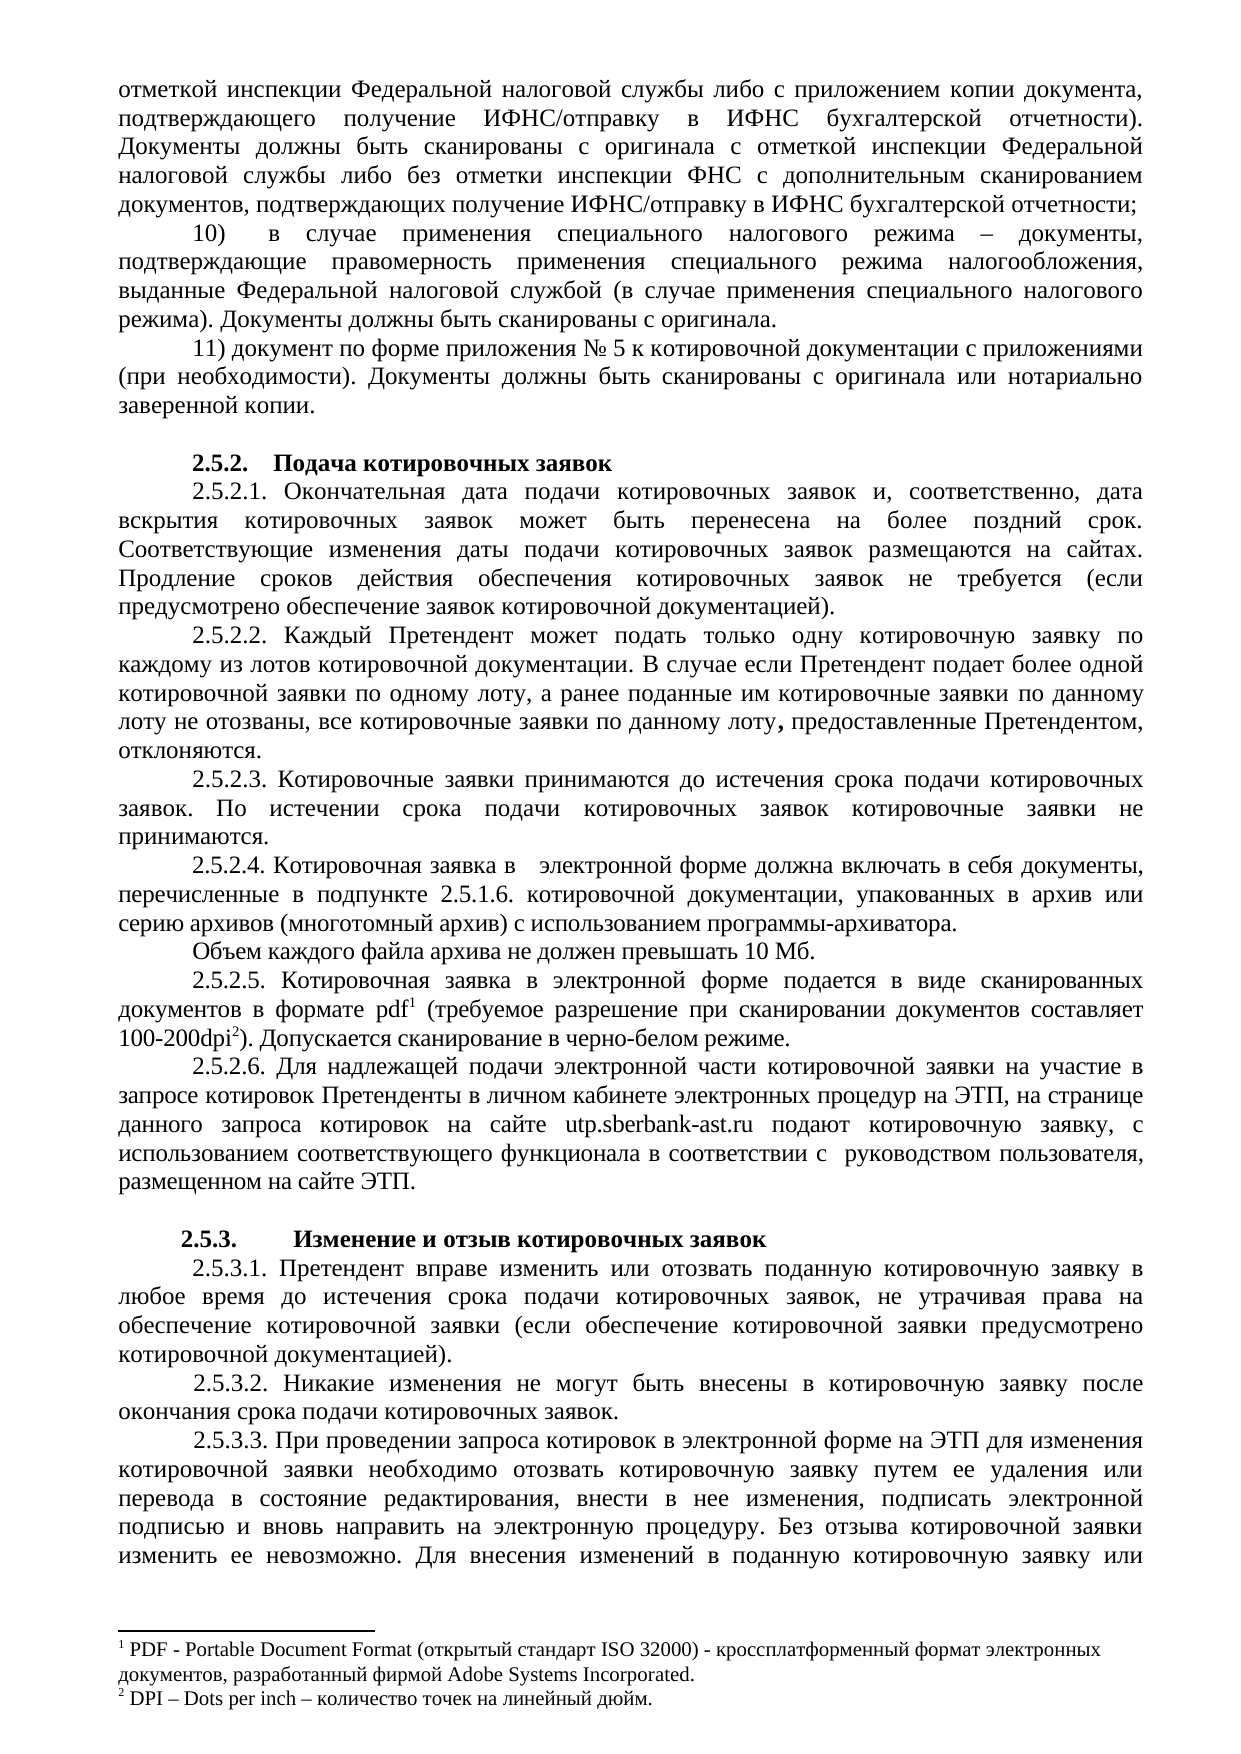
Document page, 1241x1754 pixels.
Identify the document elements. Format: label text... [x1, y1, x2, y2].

list в случае применения специального налогового режима – документы, подтверждающие правомерность применения специального режима налогообложения, выданные Федеральной налоговой службой (в случае применения специального налогового режима). Документы должны быть сканированы с оригинала. [118, 218, 1144, 333]
text 2.5.2.6. Для надлежащей подачи электронной части котировочной заявки на участие в запросе котировок Претенденты в личном кабинете электронных процедур на ЭТП, на странице данного запроса котировок на сайте utp.sberbank-ast.ru подают котировочную заявку, с использованием соответствующего функционала в соответствии с руководством пользователя, размещенном на сайте ЭТП. [118, 1051, 1144, 1195]
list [118, 74, 1144, 218]
text 2.5.2.3. Котировочные заявки принимаются до истечения срока подачи котировочных заявок. По истечении срока подачи котировочных заявок котировочные заявки не принимаются. [118, 764, 1144, 850]
text 2.5.3.2. Никакие изменения не могут быть внесены в котировочную заявку после окончания срока подачи котировочных заявок. [118, 1368, 1144, 1425]
text 2.5.2.1. Окончательная дата подачи котировочных заявок и, соответственно, дата вскрытия котировочных заявок может быть перенесена на более поздний срок. Соответствующие изменения даты подачи котировочных заявок размещаются на сайтах. Продление сроков действия обеспечения котировочных заявок не требуется (если предусмотрено обеспечение заявок котировочной документацией). [118, 476, 1144, 620]
text 2.5.2.2. Каждый Претендент может подать только одну котировочную заявку по каждому из лотов котировочной документации. В случае если Претендент подает более одной котировочной заявки по одному лоту, а ранее поданные им котировочные заявки по данному лоту не отозваны, все котировочные заявки по данному лоту, предоставленные Претендентом, отклоняются. [118, 620, 1144, 764]
text 11) документ по форме приложения № 5 к котировочной документации с приложениями (при необходимости). Документы должны быть сканированы с оригинала или нотариально заверенной копии. [118, 333, 1144, 419]
subtitle 2.5.3. Изменение и отзыв котировочных заявок [118, 1224, 1144, 1253]
text 2.5.2.4. Котировочная заявка в электронной форме должна включать в себя документы, перечисленные в подпункте 2.5.1.6. котировочной документации, упакованных в архив или серию архивов (многотомный архив) с использованием программы-архиватора. [118, 850, 1144, 936]
subtitle Подача котировочных заявок [192, 448, 1144, 476]
text 2.5.2.5. Котировочная заявка в электронной форме подается в виде сканированных документов в формате pdf (требуемое разрешение при сканировании документов составляет 100-200dpi). Допускается сканирование в черно-белом режиме. [118, 965, 1144, 1051]
text Объем каждого файла архива не должен превышать 10 Мб. [118, 936, 1144, 965]
text 2.5.3.1. Претендент вправе изменить или отозвать поданную котировочную заявку в любое время до истечения срока подачи котировочных заявок, не утрачивая права на обеспечение котировочной заявки (если обеспечение котировочной заявки предусмотрено котировочной документацией). [118, 1253, 1144, 1368]
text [118, 1425, 1144, 1569]
